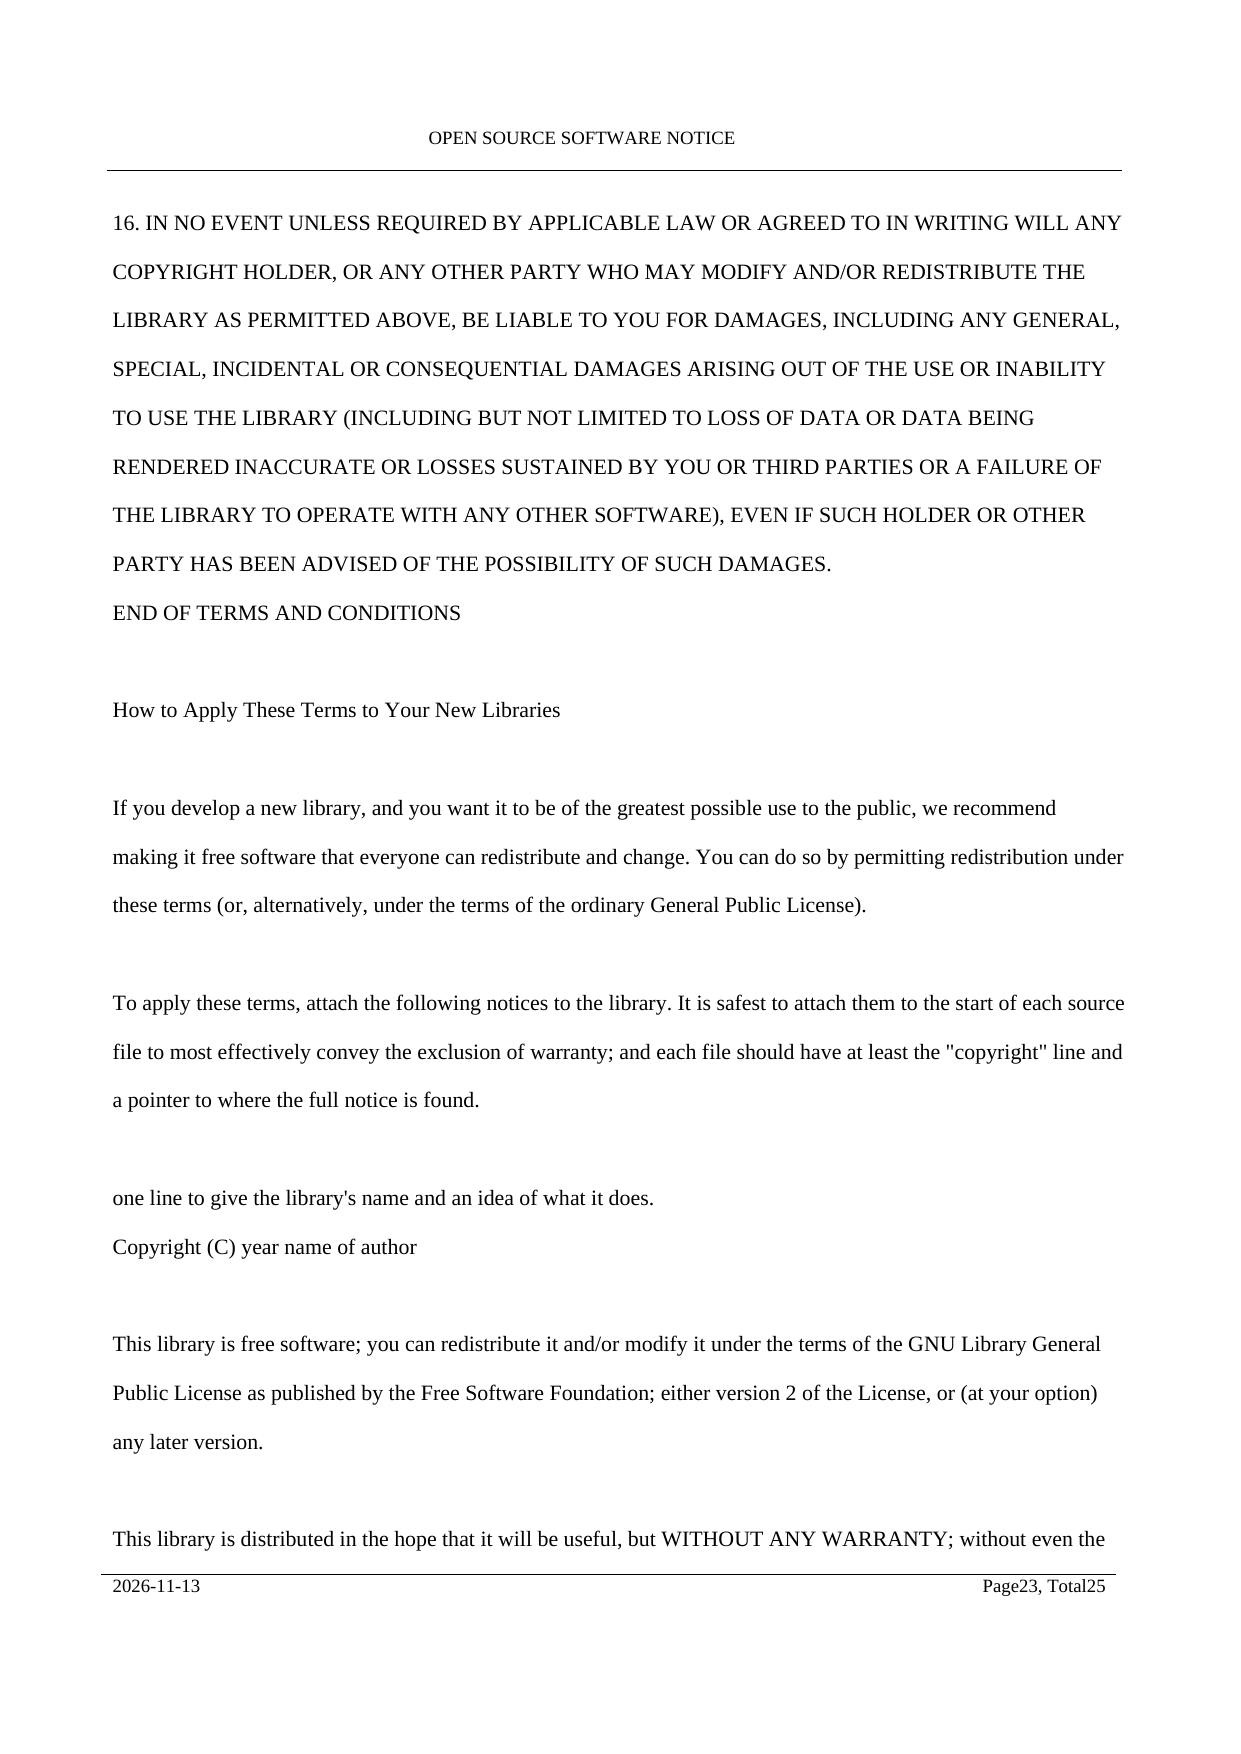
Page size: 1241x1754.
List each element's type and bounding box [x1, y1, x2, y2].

text [112, 206, 1128, 1555]
